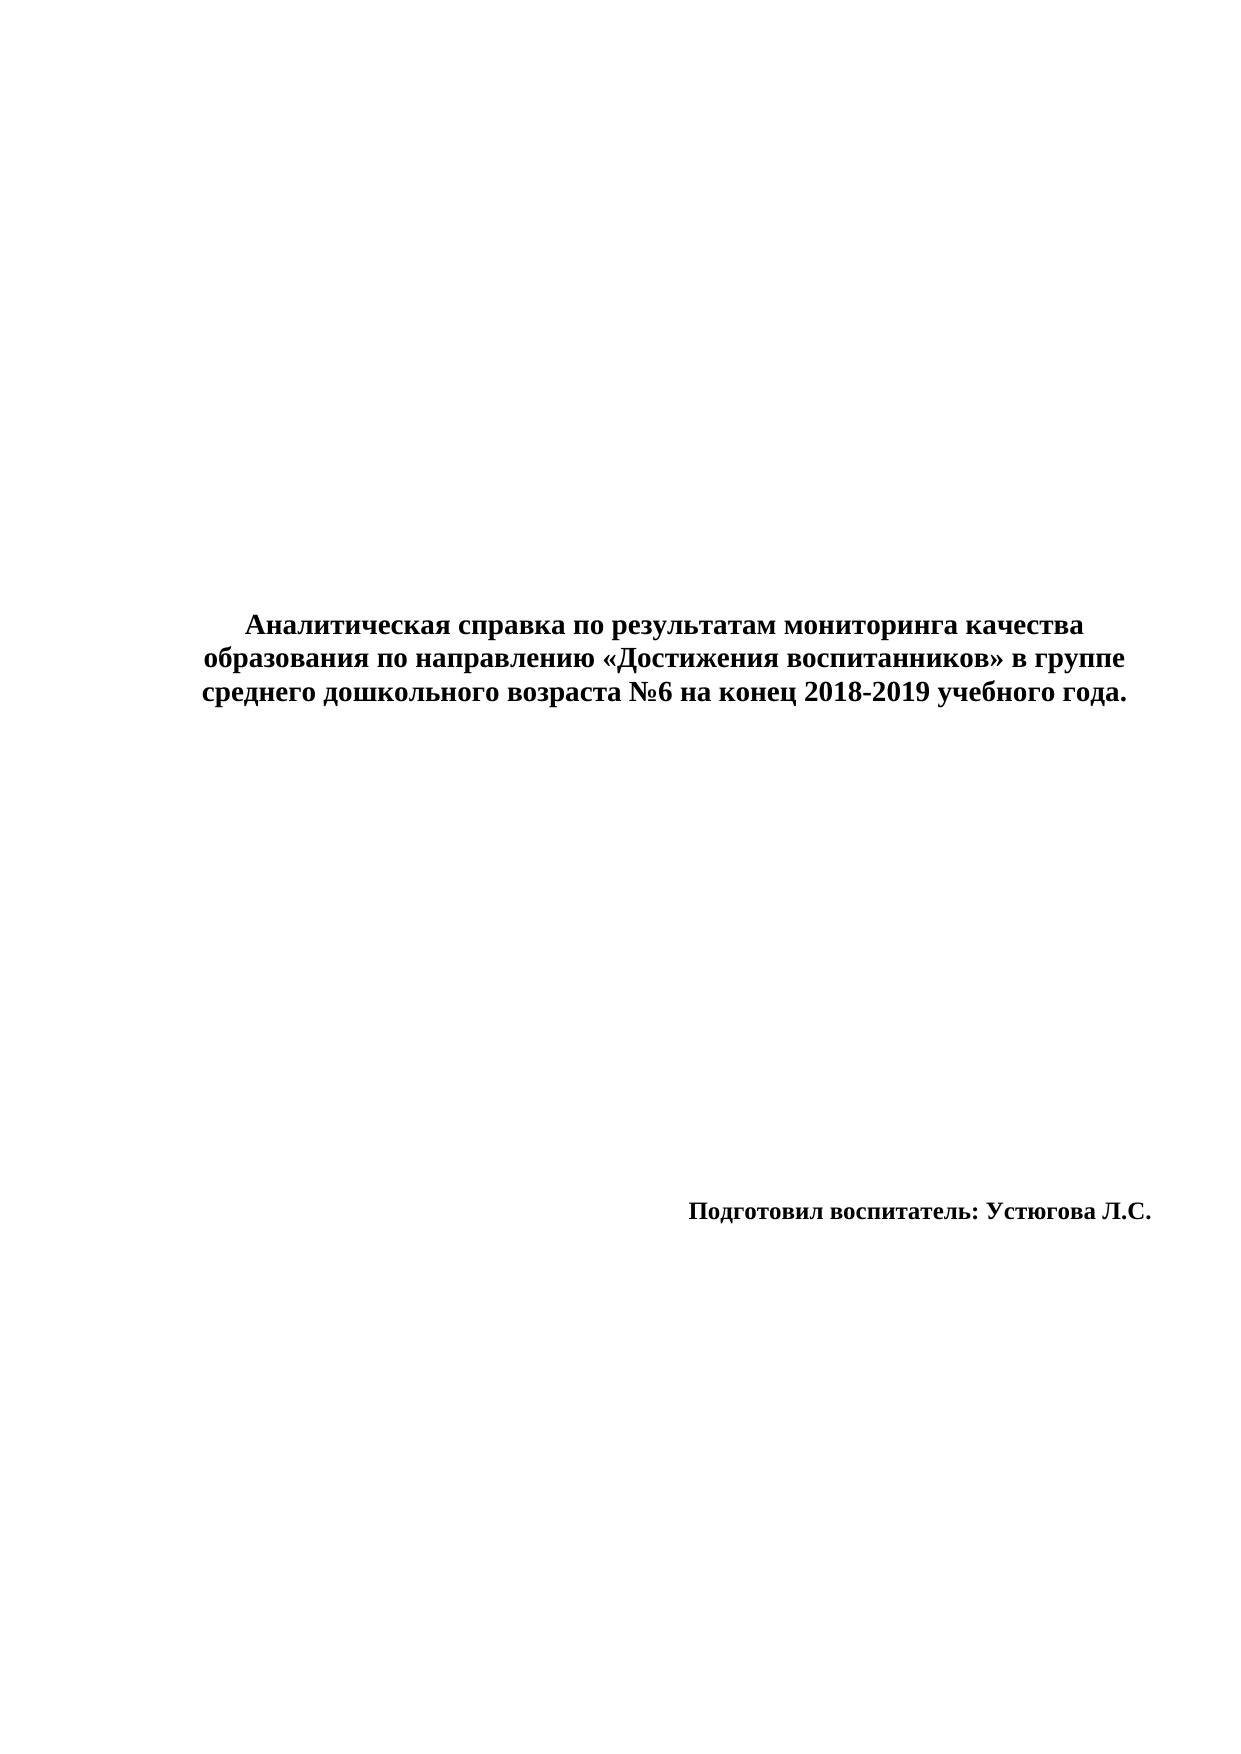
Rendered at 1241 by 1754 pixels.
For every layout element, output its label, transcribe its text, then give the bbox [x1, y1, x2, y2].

text Подготовил воспитатель: Устюгова Л.С. [177, 1196, 1152, 1225]
text Аналитическая справка по результатам мониторинга качества образования по направлению «Достижения воспитанников» в группе среднего дошкольного возраста №6 на конец 2018-2019 учебного года. [177, 607, 1152, 707]
